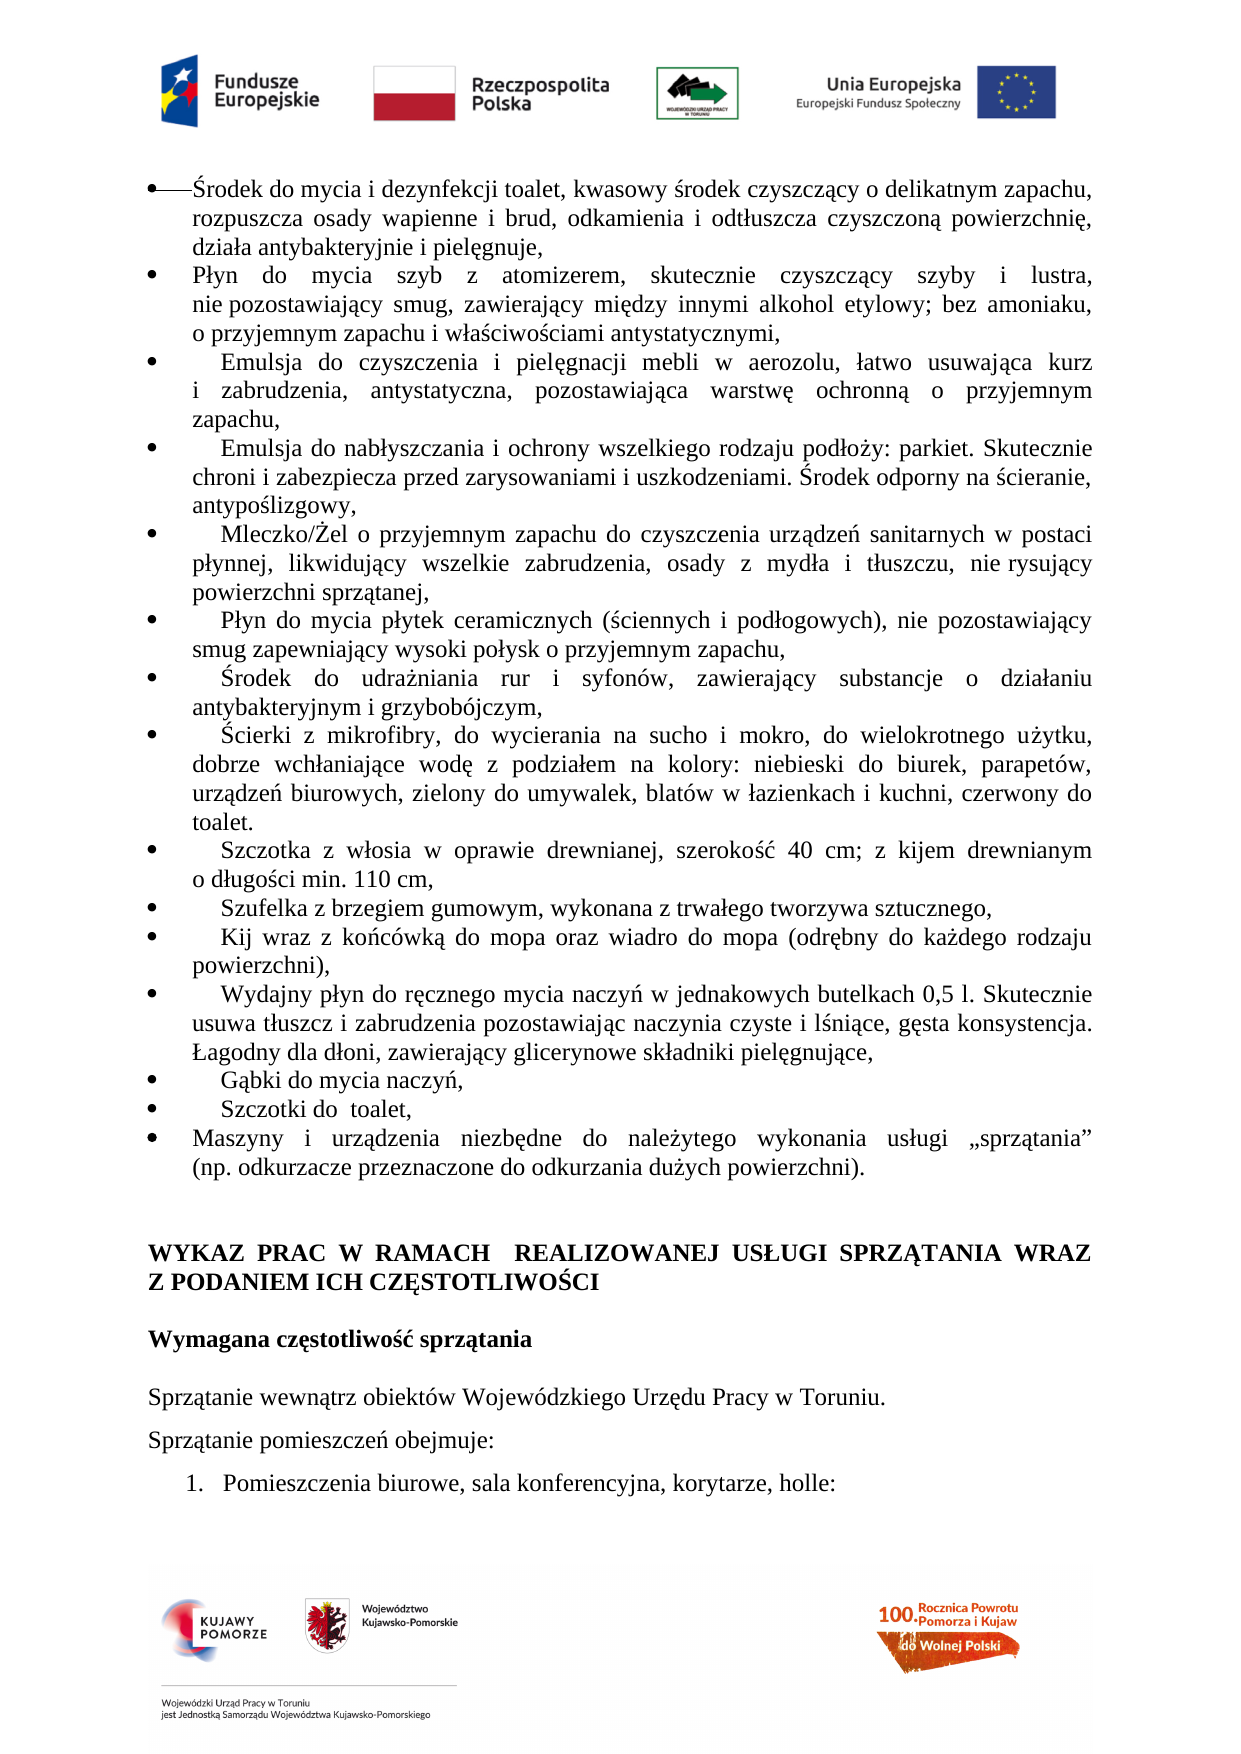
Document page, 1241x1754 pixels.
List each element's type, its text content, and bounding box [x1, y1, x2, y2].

text Szczotka z włosia w oprawie drewnianej, szerokość 40 cm; z kijem drewnianym o długości min. 110 cm, [148, 835, 1093, 893]
text Mleczko/Żel o przyjemnym zapachu do czyszczenia urządzeń sanitarnych w postaci płynnej, likwidujący wszelkie zabrudzenia, osady z mydła i tłuszczu, nie rysujący powierzchni sprzątanej, [148, 519, 1093, 605]
text Gąbki do mycia naczyń, [148, 1065, 1093, 1094]
text Szufelka z brzegiem gumowym, wykonana z trwałego tworzywa sztucznego, [148, 893, 1093, 922]
text Sprzątanie pomieszczeń obejmuje: [148, 1425, 1093, 1453]
text WYKAZ PRAC W RAMACH REALIZOWANEJ USŁUGI SPRZĄTANIA WRAZ Z PODANIEM ICH CZĘSTOTLIWOŚCI [148, 1238, 1093, 1295]
list Płyn do mycia szyb z atomizerem, skutecznie czyszczący szyby i lustra, nie pozostawiający smug, zawierający między innymi alkohol etylowy; bez amoniaku, o przyjemnym zapachu i właściwościami antystatycznymi, [148, 260, 1093, 347]
text Wydajny płyn do ręcznego mycia naczyń w jednakowych butelkach 0,5 l. Skutecznie usuwa tłuszcz i zabrudzenia pozostawiając naczynia czyste i lśniące, gęsta konsystencja. Łagodny dla dłoni, zawierający glicerynowe składniki pielęgnujące, [148, 979, 1093, 1065]
text Ścierki z mikrofibry, do wycierania na sucho i mokro, do wielokrotnego użytku, dobrze wchłaniające wodę z podziałem na kolory: niebieski do biurek, parapetów, urządzeń biurowych, zielony do umywalek, blatów w łazienkach i kuchni, czerwony do toalet. [148, 720, 1093, 835]
picture [147, 1564, 1093, 1754]
text Szczotki do toalet, [148, 1094, 1093, 1123]
picture [143, 36, 1088, 146]
list Środek do mycia i dezynfekcji toalet, kwasowy środek czyszczący o delikatnym zapachu, rozpuszcza osady wapienne i brud, odkamienia i odtłuszcza czyszczoną powierzchnię, działa antybakteryjnie i pielęgnuje, [148, 174, 1093, 260]
list Pomieszczenia biurowe, sala konferencyjna, korytarze, holle: [185, 1468, 1093, 1497]
text Środek do udrażniania rur i syfonów, zawierający substancje o działaniu antybakteryjnym i grzybobójczym, [148, 663, 1093, 720]
text Emulsja do czyszczenia i pielęgnacji mebli w aerozolu, łatwo usuwająca kurz i zabrudzenia, antystatyczna, pozostawiająca warstwę ochronną o przyjemnym zapachu, [148, 347, 1093, 433]
text Wymagana częstotliwość sprzątania [148, 1324, 1093, 1353]
text Emulsja do nabłyszczania i ochrony wszelkiego rodzaju podłoży: parkiet. Skutecznie chroni i zabezpiecza przed zarysowaniami i uszkodzeniami. Środek odporny na ścieranie, antypoślizgowy, [148, 433, 1093, 519]
text Kij wraz z końcówką do mopa oraz wiadro do mopa (odrębny do każdego rodzaju powierzchni), [148, 922, 1093, 979]
text Płyn do mycia płytek ceramicznych (ściennych i podłogowych), nie pozostawiający smug zapewniający wysoki połysk o przyjemnym zapachu, [148, 605, 1093, 663]
text Sprzątanie wewnątrz obiektów Wojewódzkiego Urzędu Pracy w Toruniu. [148, 1382, 1093, 1410]
list Maszyny i urządzenia niezbędne do należytego wykonania usługi „sprzątania” (np. odkurzacze przeznaczone do odkurzania dużych powierzchni). [148, 1123, 1093, 1180]
